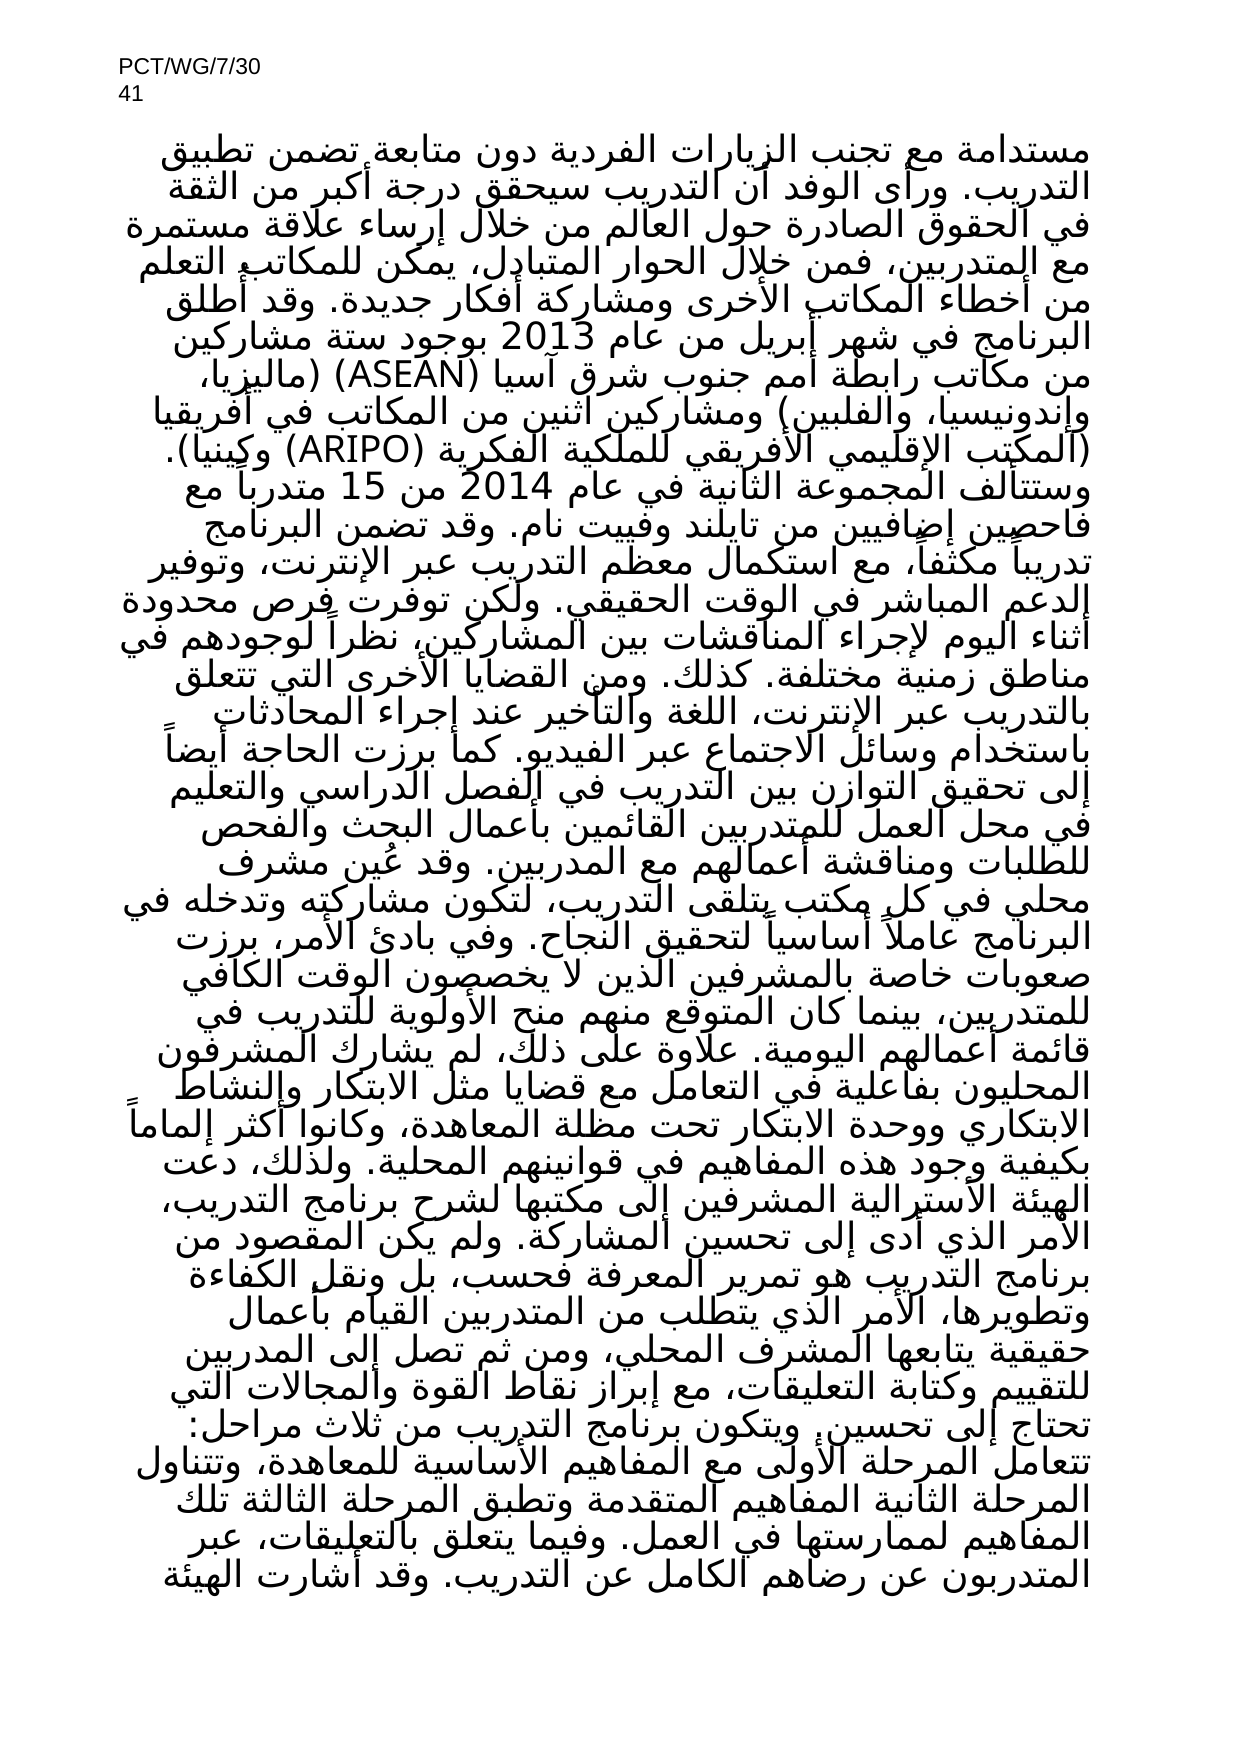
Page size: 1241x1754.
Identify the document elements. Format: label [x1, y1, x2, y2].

text [118, 132, 1092, 1595]
